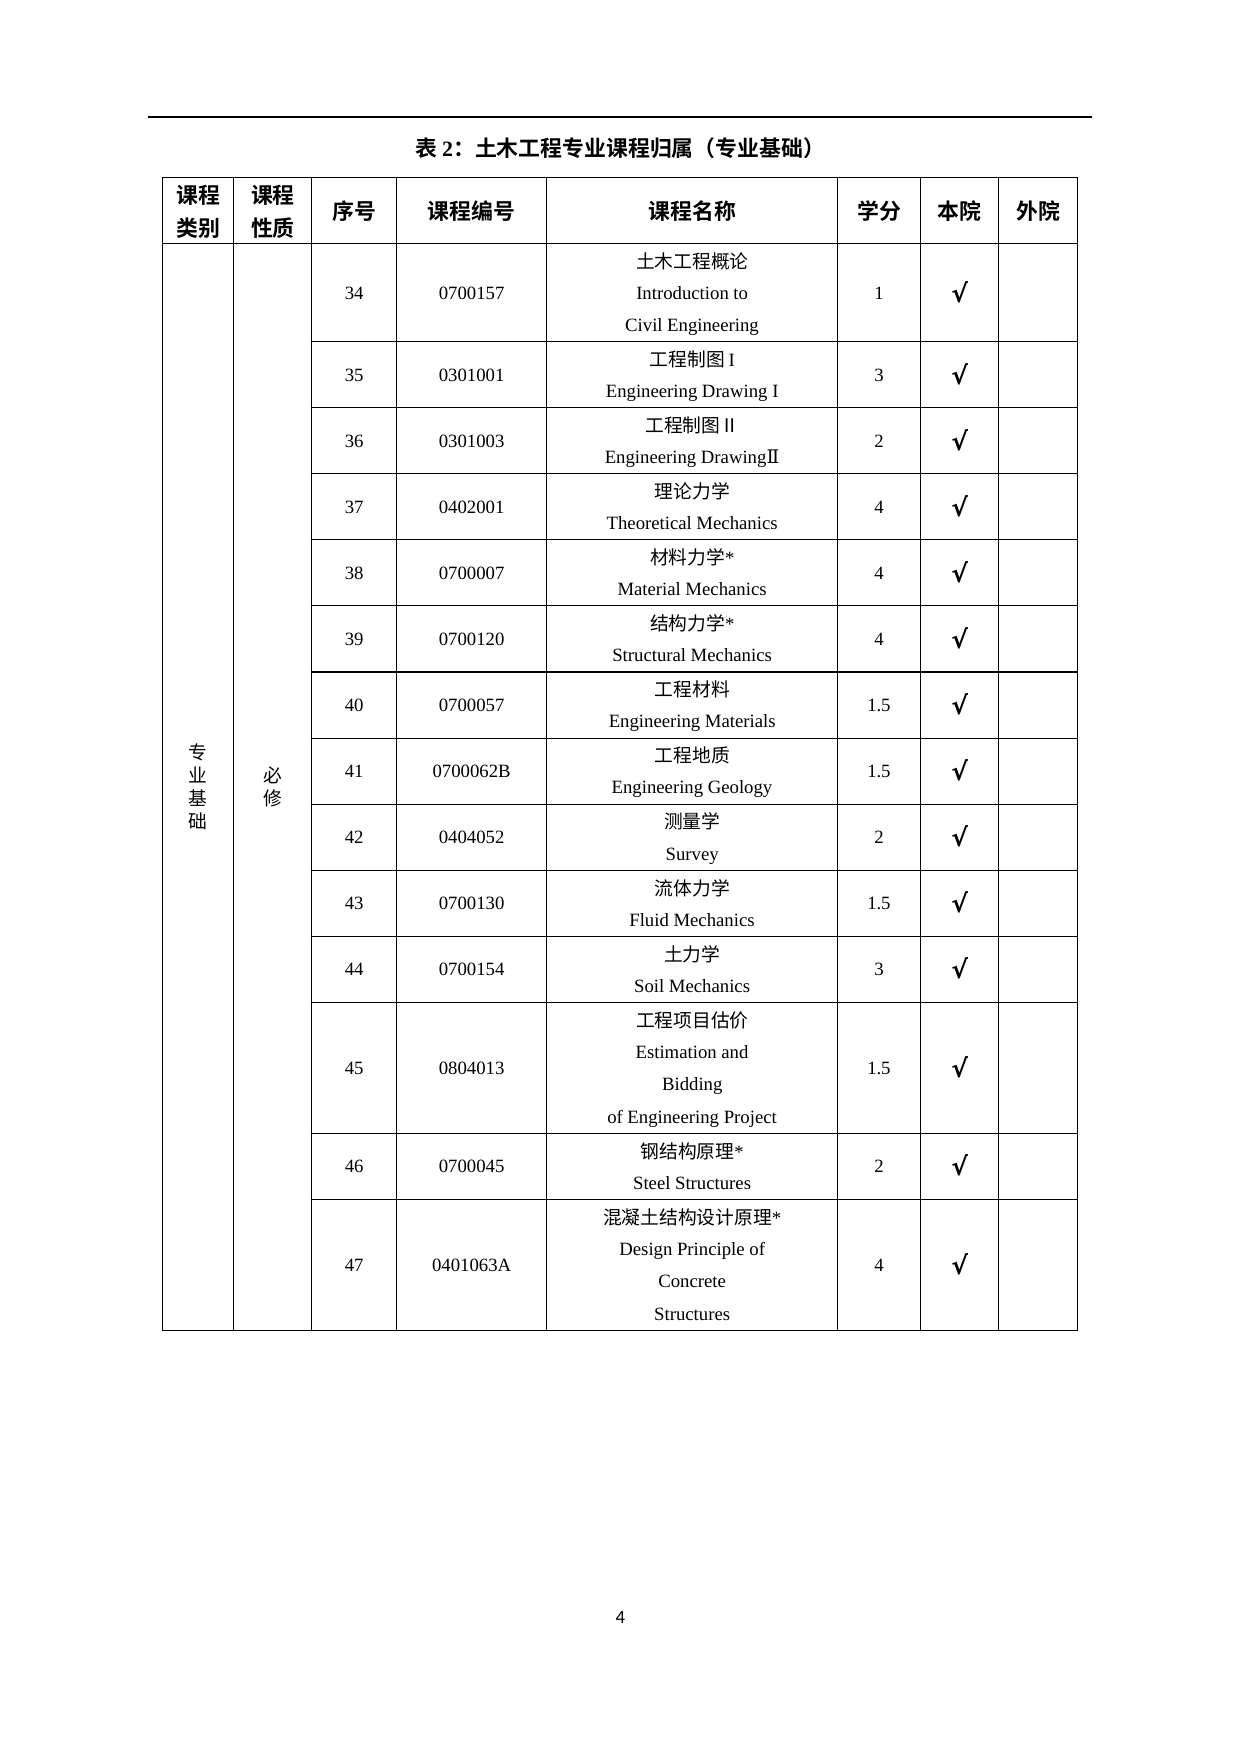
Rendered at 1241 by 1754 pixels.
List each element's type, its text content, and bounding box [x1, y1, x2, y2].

table_cell 流体力学 Fluid Mechanics [547, 871, 837, 936]
table_cell 39 [312, 606, 396, 671]
table_cell 专 业 基 础 [163, 244, 233, 1330]
table_cell 41 [312, 739, 396, 803]
table_cell √ [921, 1200, 998, 1330]
table_header 课程 类别 [163, 178, 233, 243]
table_cell √ [921, 1134, 998, 1199]
table_cell 0700120 [397, 606, 546, 671]
table_cell √ [921, 673, 998, 737]
table_cell √ [921, 540, 998, 605]
table_cell 必 修 [234, 244, 311, 1330]
table_cell 0301001 [397, 342, 546, 407]
table_header 课程编号 [397, 178, 546, 243]
table_cell [999, 871, 1077, 936]
table_cell 40 [312, 673, 396, 737]
table_cell 3 [838, 937, 920, 1002]
table_cell 工程制图I Engineering Drawing I [547, 342, 837, 407]
table_cell 2 [838, 408, 920, 473]
table_cell √ [921, 474, 998, 539]
table_cell [999, 673, 1077, 737]
table_cell 2 [838, 805, 920, 869]
table_cell [999, 606, 1077, 671]
table_cell √ [921, 1003, 998, 1133]
table_cell 0700062B [397, 739, 546, 803]
table_cell [999, 1200, 1077, 1330]
table_cell 45 [312, 1003, 396, 1133]
table_cell 1.5 [838, 739, 920, 803]
table_cell 46 [312, 1134, 396, 1199]
table_cell 0700154 [397, 937, 546, 1002]
table_cell 1.5 [838, 1003, 920, 1133]
table_cell 测量学 Survey [547, 805, 837, 869]
table_cell √ [921, 871, 998, 936]
table_cell 工程材料 Engineering Materials [547, 673, 837, 737]
table_cell 0700157 [397, 244, 546, 341]
table_cell 理论力学 Theoretical Mechanics [547, 474, 837, 539]
table_cell 工程地质 Engineering Geology [547, 739, 837, 803]
table_cell 1.5 [838, 673, 920, 737]
table_cell [999, 937, 1077, 1002]
table_cell √ [921, 805, 998, 869]
table_cell 土力学 Soil Mechanics [547, 937, 837, 1002]
table_cell 36 [312, 408, 396, 473]
table_cell 43 [312, 871, 396, 936]
table_cell 0700007 [397, 540, 546, 605]
table_cell 4 [838, 540, 920, 605]
table_cell 0700130 [397, 871, 546, 936]
table_cell 0700057 [397, 673, 546, 737]
table_cell 44 [312, 937, 396, 1002]
table_cell 0401063A [397, 1200, 546, 1330]
table_cell 0700045 [397, 1134, 546, 1199]
table_cell [999, 244, 1077, 341]
table_header 外院 [999, 178, 1077, 243]
table_cell 37 [312, 474, 396, 539]
table_cell 4 [838, 1200, 920, 1330]
table_cell [999, 342, 1077, 407]
table_cell [999, 474, 1077, 539]
table_cell 工程制图Ⅱ Engineering DrawingⅡ [547, 408, 837, 473]
table_cell 0402001 [397, 474, 546, 539]
table_cell √ [921, 244, 998, 341]
text 表2：土木工程专业课程归属（专业基础） [148, 130, 1092, 163]
table_cell √ [921, 606, 998, 671]
table_cell √ [921, 342, 998, 407]
table_cell 1.5 [838, 871, 920, 936]
table_cell [999, 540, 1077, 605]
table_cell 混凝土结构设计原理* Design Principle of Concrete Structures [547, 1200, 837, 1330]
table_cell √ [921, 739, 998, 803]
table_cell 土木工程概论 Introduction to Civil Engineering [547, 244, 837, 341]
table_header 学分 [838, 178, 920, 243]
table_cell [999, 1003, 1077, 1133]
table_cell 42 [312, 805, 396, 869]
table_header 课程名称 [547, 178, 837, 243]
table_cell [999, 408, 1077, 473]
table_cell [999, 805, 1077, 869]
table_cell √ [921, 408, 998, 473]
table_cell 工程项目估价 Estimation and Bidding of Engineering Project [547, 1003, 837, 1133]
table_cell 3 [838, 342, 920, 407]
table_cell 35 [312, 342, 396, 407]
table_cell 材料力学* Material Mechanics [547, 540, 837, 605]
table_header 课程 性质 [234, 178, 311, 243]
table_cell 34 [312, 244, 396, 341]
table_cell 38 [312, 540, 396, 605]
table_cell 0404052 [397, 805, 546, 869]
table_cell 2 [838, 1134, 920, 1199]
table_cell 结构力学* Structural Mechanics [547, 606, 837, 671]
table_cell 钢结构原理* Steel Structures [547, 1134, 837, 1199]
table_cell 47 [312, 1200, 396, 1330]
table_header 本院 [921, 178, 998, 243]
table_header 序号 [312, 178, 396, 243]
table_cell 4 [838, 606, 920, 671]
table_cell 4 [838, 474, 920, 539]
table_cell √ [921, 937, 998, 1002]
table_cell [999, 1134, 1077, 1199]
table_cell [999, 739, 1077, 803]
table_cell 0804013 [397, 1003, 546, 1133]
table_cell 0301003 [397, 408, 546, 473]
table_cell 1 [838, 244, 920, 341]
